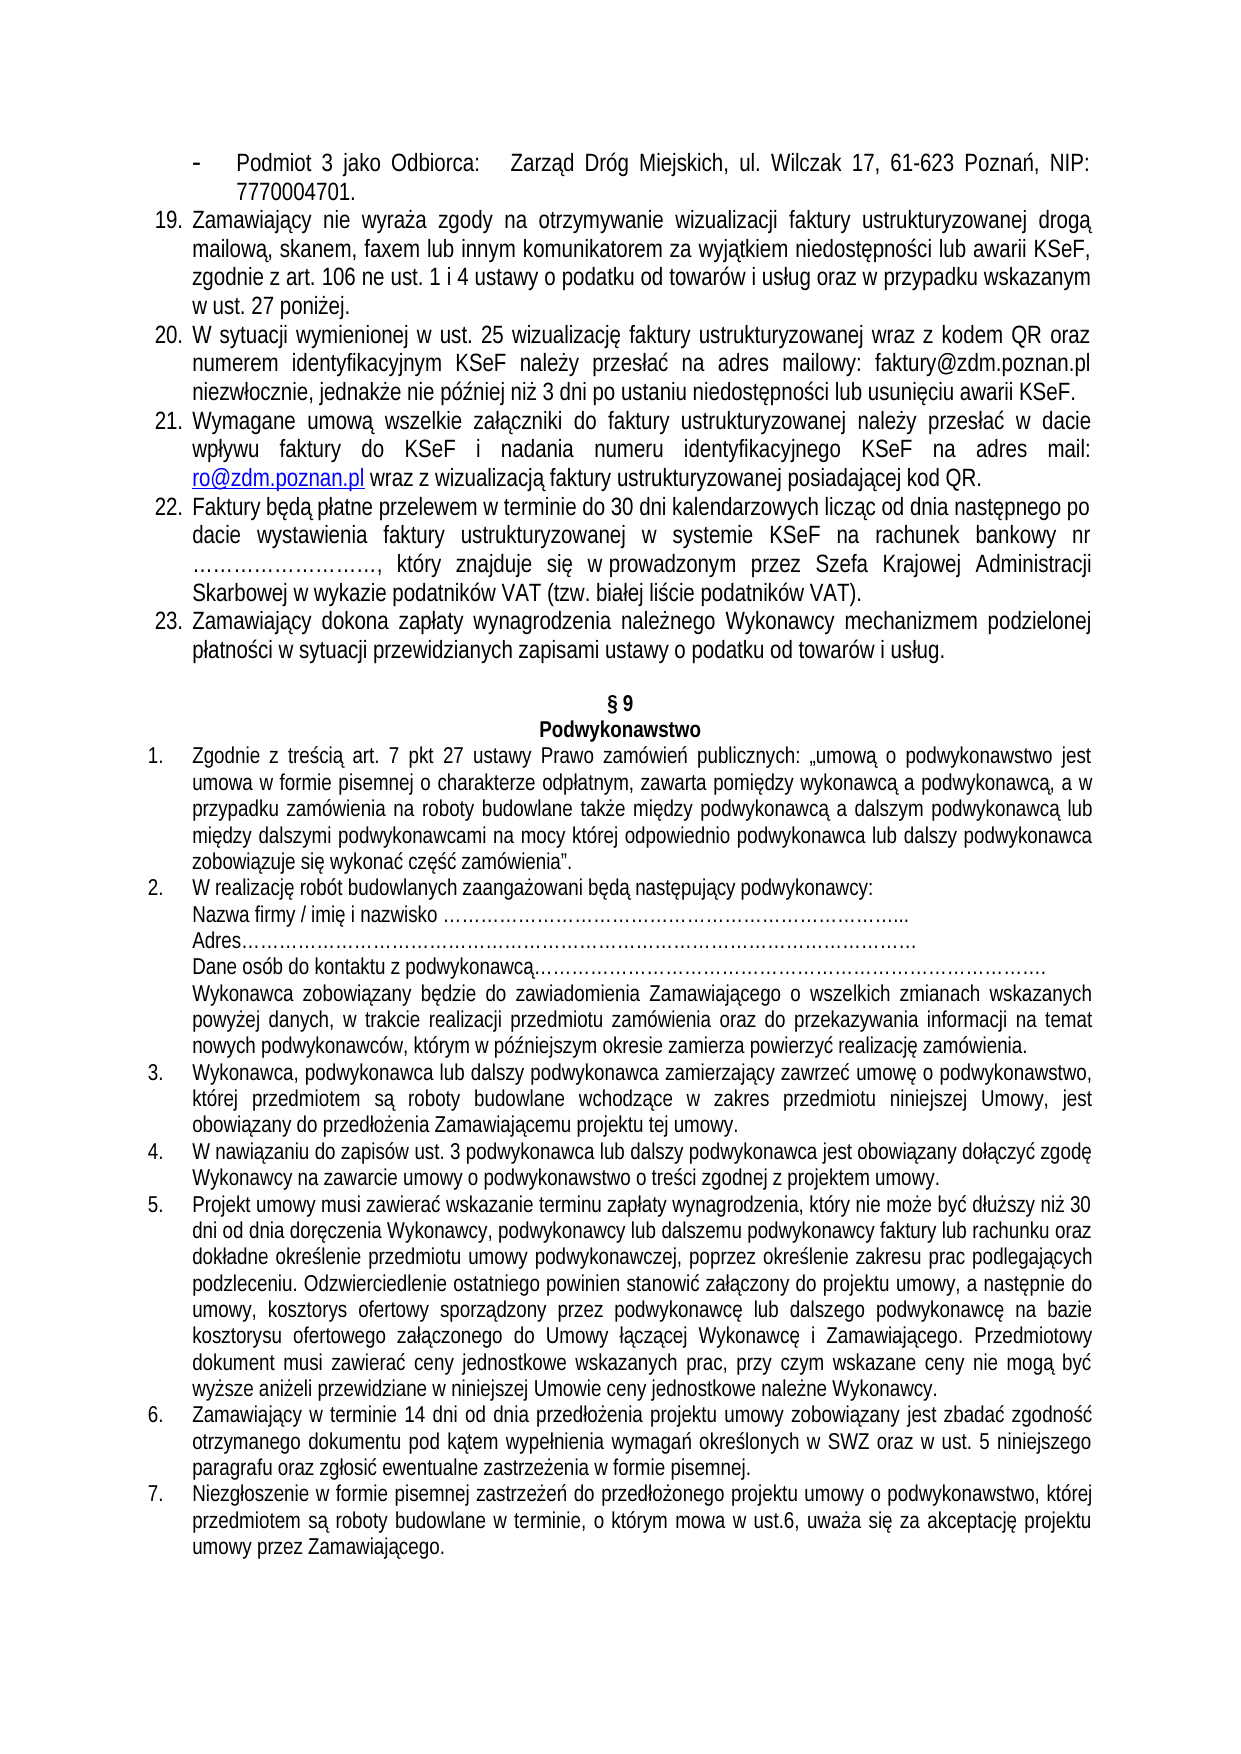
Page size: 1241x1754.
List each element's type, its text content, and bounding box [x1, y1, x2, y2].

text § 9 [148, 690, 1093, 716]
list W nawiązaniu do zapisów ust. 3 podwykonawca lub dalszy podwykonawca jest obowiązany dołączyć zgodę Wykonawcy na zawarcie umowy o podwykonawstwo o treści zgodnej z projektem umowy. [148, 1138, 1093, 1191]
list Zamawiający w terminie 14 dni od dnia przedłożenia projektu umowy zobowiązany jest zbadać zgodność otrzymanego dokumentu pod kątem wypełnienia wymagań określonych w SWZ oraz w ust. 5 niniejszego paragrafu oraz zgłosić ewentualne zastrzeżenia w formie pisemnej. [148, 1401, 1093, 1480]
list Zgodnie z treścią art. 7 pkt 27 ustawy Prawo zamówień publicznych: „umową o podwykonawstwo jest umowa w formie pisemnej o charakterze odpłatnym, zawarta pomiędzy wykonawcą a podwykonawcą, a w przypadku zamówienia na roboty budowlane także między podwykonawcą a dalszym podwykonawcą lub między dalszymi podwykonawcami na mocy której odpowiednio podwykonawca lub dalszy podwykonawca zobowiązuje się wykonać część zamówienia”. [148, 742, 1093, 874]
list Projekt umowy musi zawierać wskazanie terminu zapłaty wynagrodzenia, który nie może być dłuższy niż 30 dni od dnia doręczenia Wykonawcy, podwykonawcy lub dalszemu podwykonawcy faktury lub rachunku oraz dokładne określenie przedmiotu umowy podwykonawczej, poprzez określenie zakresu prac podlegających podzleceniu. Odzwierciedlenie ostatniego powinien stanowić załączony do projektu umowy, a następnie do umowy, kosztorys ofertowy sporządzony przez podwykonawcę lub dalszego podwykonawcę na bazie kosztorysu ofertowego załączonego do Umowy łączącej Wykonawcę i Zamawiającego. Przedmiotowy dokument musi zawierać ceny jednostkowe wskazanych prac, przy czym wskazane ceny nie mogą być wyższe aniżeli przewidziane w niniejszej Umowie ceny jednostkowe należne Wykonawcy. [148, 1191, 1093, 1401]
list W sytuacji wymienionej w ust. 25 wizualizację faktury ustrukturyzowanej wraz z kodem QR oraz numerem identyfikacyjnym KSeF należy przesłać na adres mailowy: faktury@zdm.poznan.pl niezwłocznie, jednakże nie później niż 3 dni po ustaniu niedostępności lub usunięciu awarii KSeF. [154, 320, 1093, 406]
text Podwykonawstwo [148, 716, 1093, 742]
list Wymagane umową wszelkie załączniki do faktury ustrukturyzowanej należy przesłać w dacie wpływu faktury do KSeF i nadania numeru identyfikacyjnego KSeF na adres mail: ro@zdm.poznan.pl wraz z wizualizacją faktury ustrukturyzowanej posiadającej kod QR. [154, 406, 1093, 492]
text Nazwa firmy / imię i nazwisko ………………………………………………………………... [192, 901, 1095, 927]
list Podmiot 3 jako Odbiorca: Zarząd Dróg Miejskich, ul. Wilczak 17, 61-623 Poznań, NIP: 7770004701. [192, 148, 1093, 205]
list Wykonawca, podwykonawca lub dalszy podwykonawca zamierzający zawrzeć umowę o podwykonawstwo, której przedmiotem są roboty budowlane wchodzące w zakres przedmiotu niniejszej Umowy, jest obowiązany do przedłożenia Zamawiającemu projektu tej umowy. [148, 1059, 1093, 1138]
text Adres……………………………………………………………………………………………… [192, 927, 1095, 953]
list W realizację robót budowlanych zaangażowani będą następujący podwykonawcy: [148, 874, 1039, 901]
list Niezgłoszenie w formie pisemnej zastrzeżeń do przedłożonego projektu umowy o podwykonawstwo, której przedmiotem są roboty budowlane w terminie, o którym mowa w ust.6, uważa się za akceptację projektu umowy przez Zamawiającego. [148, 1480, 1093, 1559]
list Zamawiający nie wyraża zgody na otrzymywanie wizualizacji faktury ustrukturyzowanej drogą mailową, skanem, faxem lub innym komunikatorem za wyjątkiem niedostępności lub awarii KSeF, zgodnie z art. 106 ne ust. 1 i 4 ustawy o podatku od towarów i usług oraz w przypadku wskazanym w ust. 27 poniżej. [154, 205, 1093, 320]
text Dane osób do kontaktu z podwykonawcą………………………………………………………………………. [192, 953, 1095, 980]
list Faktury będą płatne przelewem w terminie do 30 dni kalendarzowych licząc od dnia następnego po dacie wystawienia faktury ustrukturyzowanej w systemie KSeF na rachunek bankowy nr ………………………, który znajduje się w prowadzonym przez Szefa Krajowej Administracji Skarbowej w wykazie podatników VAT (tzw. białej liście podatników VAT). [154, 492, 1093, 606]
list Zamawiający dokona zapłaty wynagrodzenia należnego Wykonawcy mechanizmem podzielonej płatności w sytuacji przewidzianych zapisami ustawy o podatku od towarów i usług. [154, 606, 1093, 663]
text Wykonawca zobowiązany będzie do zawiadomienia Zamawiającego o wszelkich zmianach wskazanych powyżej danych, w trakcie realizacji przedmiotu zamówienia oraz do przekazywania informacji na temat nowych podwykonawców, którym w późniejszym okresie zamierza powierzyć realizację zamówienia. [192, 980, 1093, 1059]
